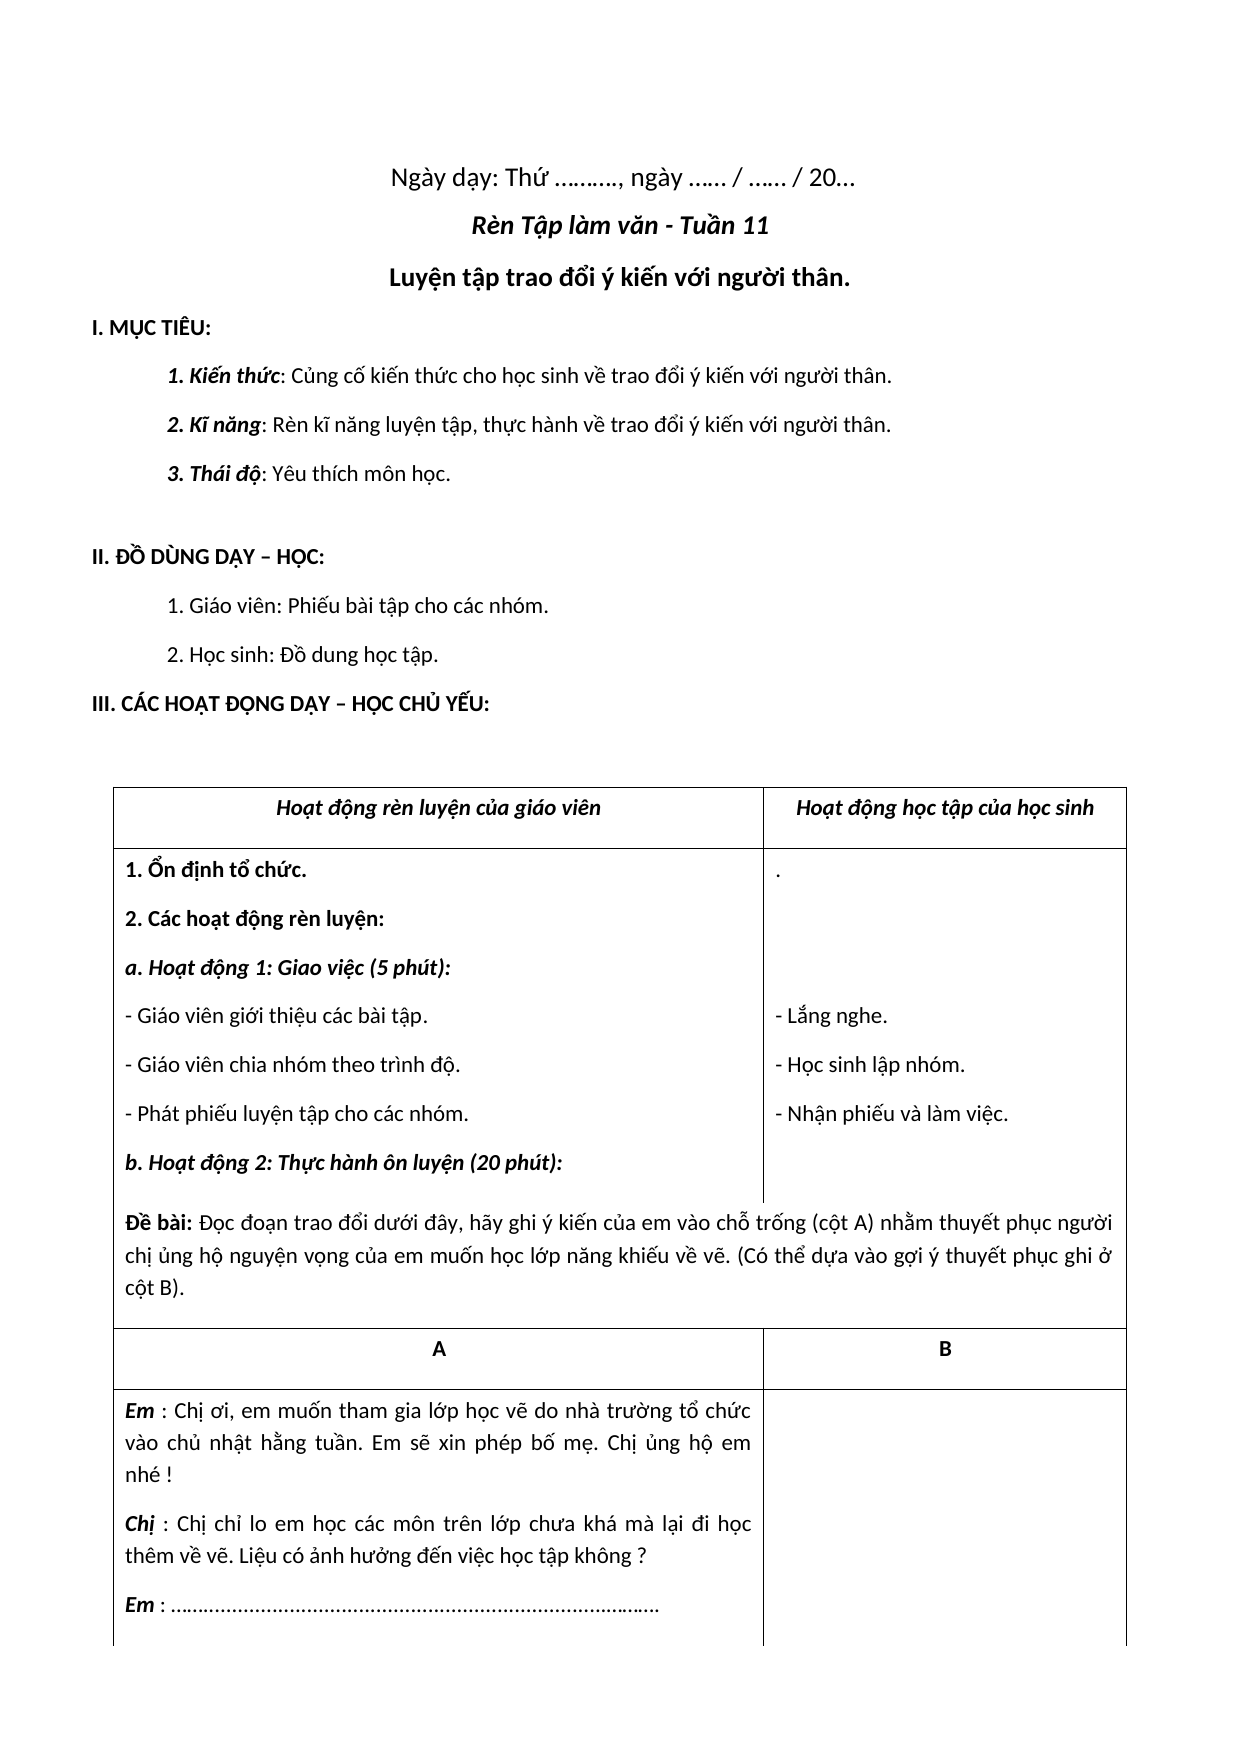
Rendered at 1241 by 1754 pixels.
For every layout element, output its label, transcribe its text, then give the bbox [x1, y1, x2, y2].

text 3. Thái độ: Yêu thích môn học. [92, 459, 1148, 487]
text Rèn Tập làm văn - Tuần 11 [92, 208, 1148, 241]
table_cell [114, 1390, 763, 1646]
text Luyện tập trao đổi ý kiến với người thân. [92, 260, 1148, 293]
text II. ĐỒ DÙNG DẠY – HỌC: [92, 542, 1148, 570]
table_cell Đề bài: Đọc đoạn trao đổi dưới đây, hãy ghi ý kiến của em vào chỗ trống (cột A) nhằm thuyết phục người chị ủng hộ nguyện vọng của em muốn học lớp năng khiếu về vẽ. (Có thể dựa vào gợi ý thuyết phục ghi ở cột B). [114, 1203, 1126, 1327]
text 1. Kiến thức: Củng cố kiến thức cho học sinh về trao đổi ý kiến với người thân. [92, 361, 1148, 389]
table_cell . - Lắng nghe. - Học sinh lập nhóm. - Nhận phiếu và làm việc. [764, 849, 1126, 1203]
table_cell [764, 1390, 1126, 1646]
table_header Hoạt động rèn luyện của giáo viên [114, 788, 763, 848]
text 2. Kĩ năng: Rèn kĩ năng luyện tập, thực hành về trao đổi ý kiến với người thân. [92, 410, 1148, 438]
table_cell 1. Ổn định tổ chức. 2. Các hoạt động rèn luyện: a. Hoạt động 1: Giao việc (5 phút): - Giáo viên giới thiệu các bài tập. - Giáo viên chia nhóm theo trình độ. - Phát phiếu luyện tập cho các nhóm. b. Hoạt động 2: Thực hành ôn luyện (20 phút): [114, 849, 763, 1203]
table_cell A [114, 1329, 763, 1389]
text III. CÁC HOẠT ĐỘNG DẠY – HỌC CHỦ YẾU: [92, 689, 1148, 717]
text 2. Học sinh: Đồ dung học tập. [92, 640, 1148, 668]
table_header Hoạt động học tập của học sinh [764, 788, 1126, 848]
text 1. Giáo viên: Phiếu bài tập cho các nhóm. [92, 591, 1148, 619]
text I. MỤC TIÊU: [92, 313, 1148, 341]
text Ngày dạy: Thứ ………., ngày …… / …… / 20… [109, 161, 1137, 194]
table_cell B [764, 1329, 1126, 1389]
